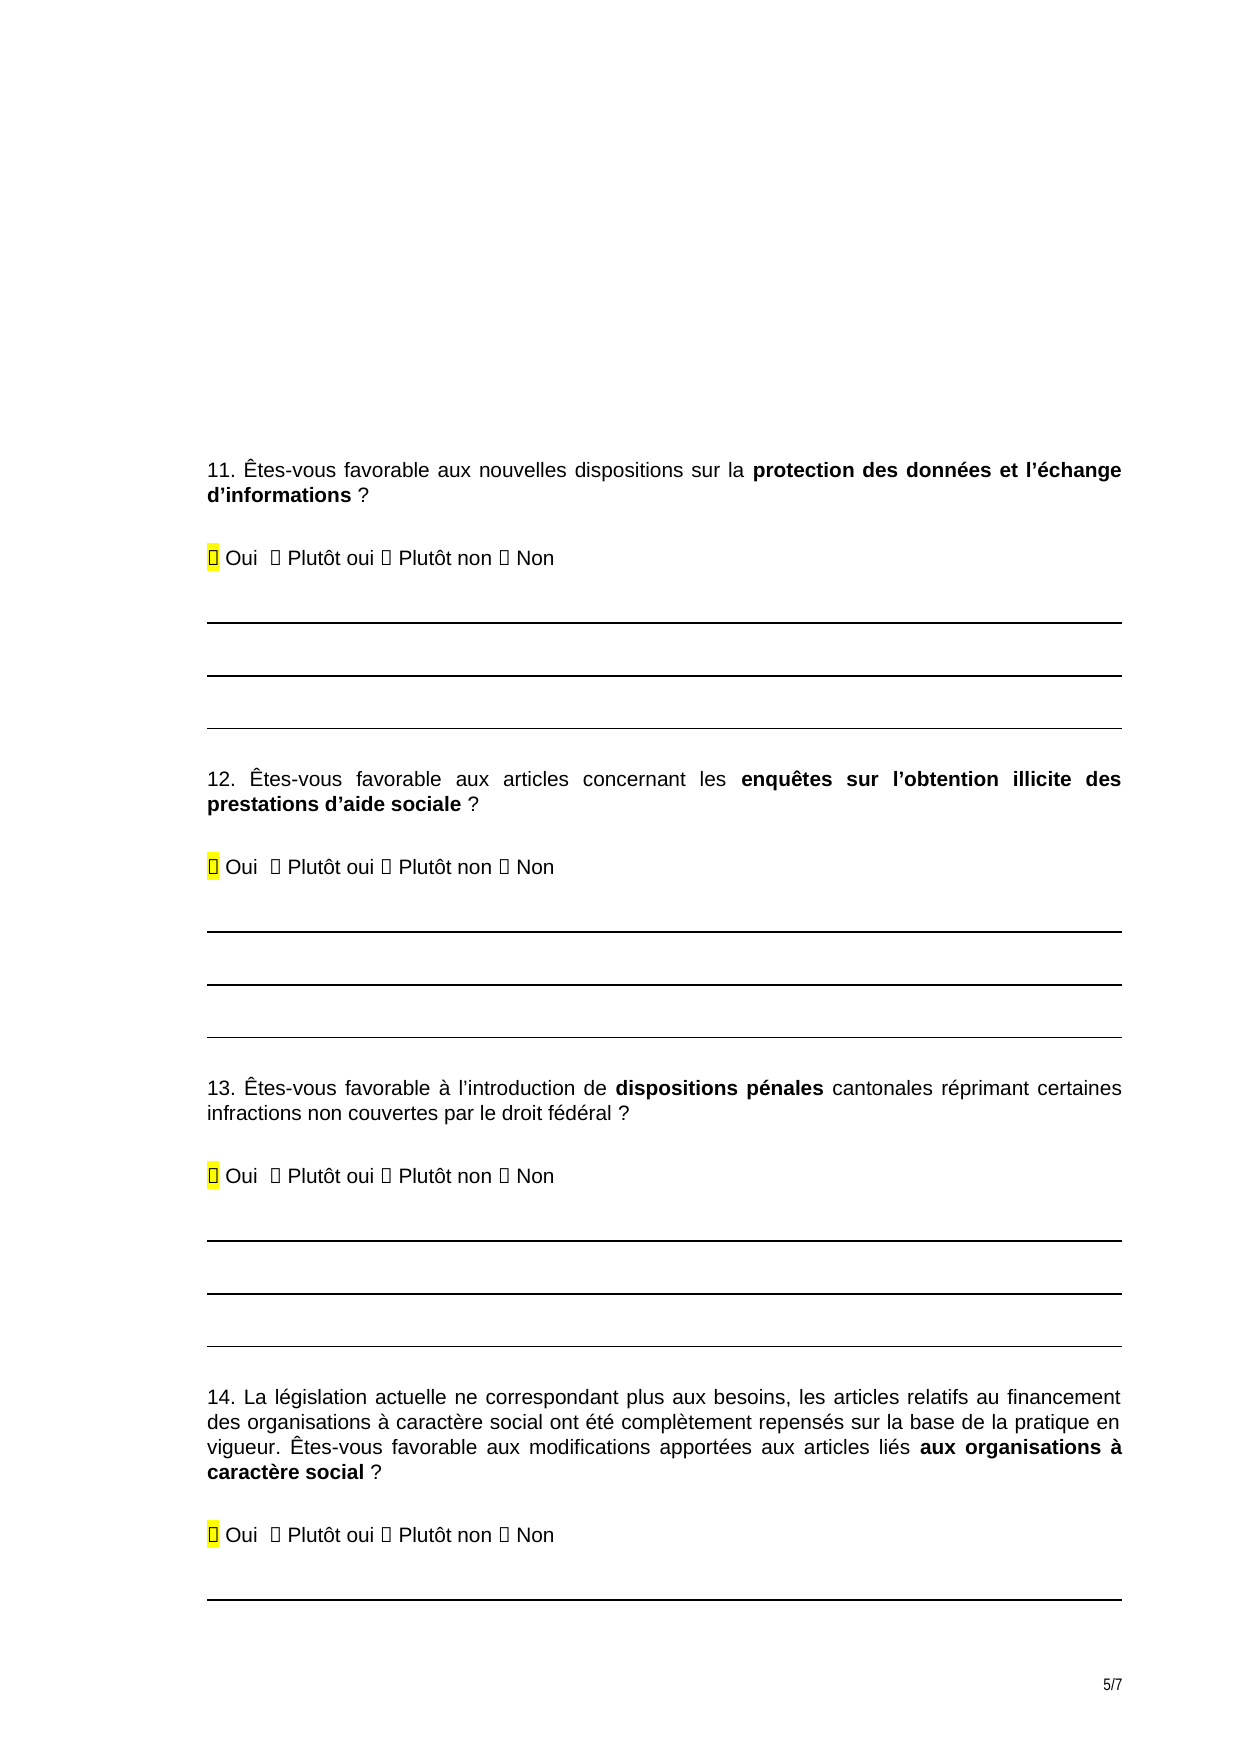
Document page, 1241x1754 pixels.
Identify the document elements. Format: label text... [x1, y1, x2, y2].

text 11. Êtes-vous favorable aux nouvelles dispositions sur la protection des données et l’échange d’informations ? [207, 458, 1122, 508]
text  Oui  Plutôt oui  Plutôt non  Non [219, 854, 1122, 879]
text  Oui  Plutôt oui  Plutôt non  Non [219, 1163, 1122, 1188]
text  Oui  Plutôt oui  Plutôt non  Non [219, 545, 1122, 570]
text 13. Êtes-vous favorable à l’introduction de dispositions pénales cantonales réprimant certaines infractions non couvertes par le droit fédéral ? [207, 1076, 1122, 1126]
text  Oui  Plutôt oui  Plutôt non  Non [219, 1522, 1122, 1547]
text 12. Êtes-vous favorable aux articles concernant les enquêtes sur l’obtention illicite des prestations d’aide sociale ? [207, 767, 1122, 817]
text 14. La législation actuelle ne correspondant plus aux besoins, les articles relatifs au financement des organisations à caractère social ont été complètement repensés sur la base de la pratique en vigueur. Êtes-vous favorable aux modifications apportées aux articles liés aux organisations à caractère social ? [207, 1385, 1122, 1485]
